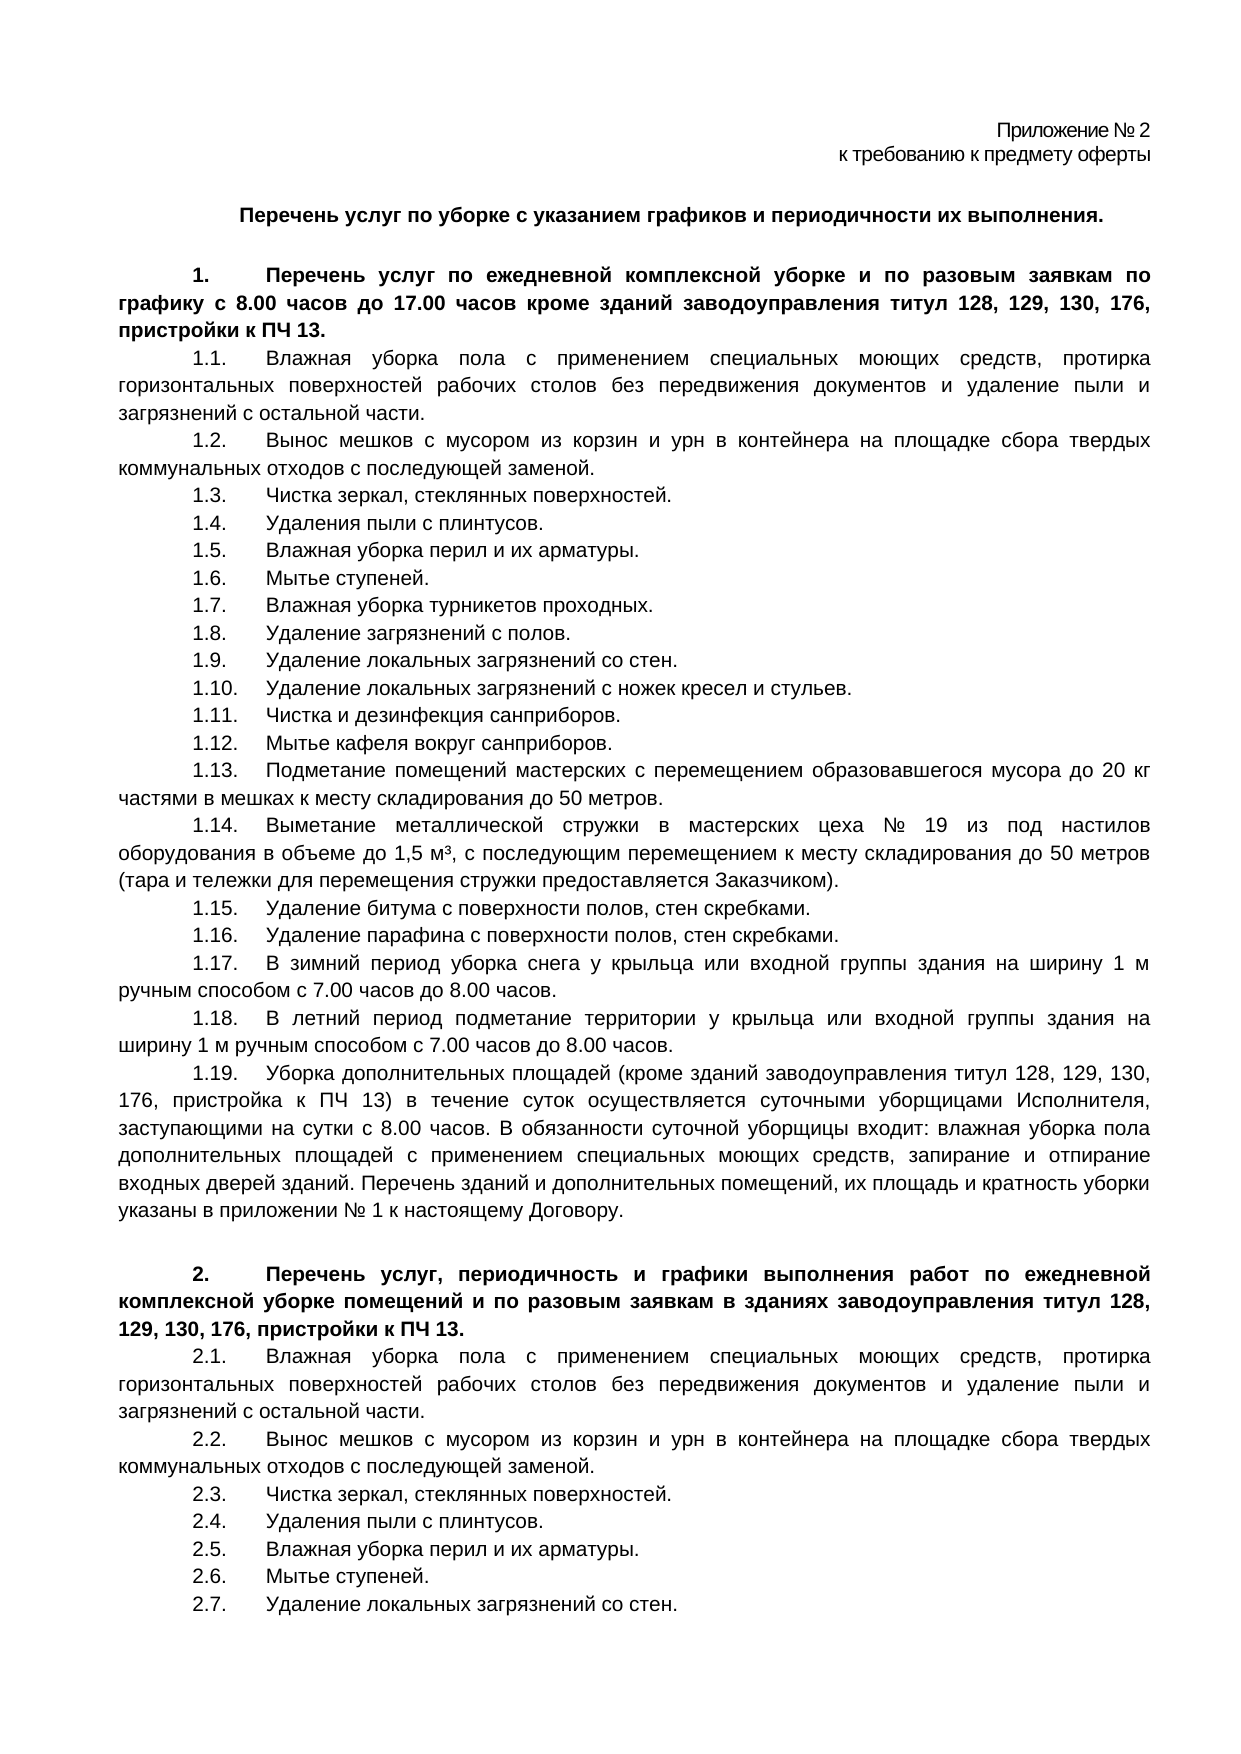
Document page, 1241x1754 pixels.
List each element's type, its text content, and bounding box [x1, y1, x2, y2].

list Чистка зеркал, стеклянных поверхностей. [118, 1482, 1152, 1506]
list Влажная уборка турникетов проходных. [118, 593, 1152, 617]
list Мытье ступеней. [118, 1564, 1152, 1588]
list Удаления пыли с плинтусов. [118, 1509, 1152, 1533]
list Влажная уборка перил и их арматуры. [118, 1537, 1152, 1561]
list Мытье кафеля вокруг санприборов. [118, 730, 1152, 754]
list Влажная уборка перил и их арматуры. [118, 538, 1152, 562]
list Уборка дополнительных площадей (кроме зданий заводоуправления титул 128, 129, 130, 176, пристройка к ПЧ 13) в течение суток осуществляется суточными уборщицами Исполнителя, заступающими на сутки с 8.00 часов. В обязанности суточной уборщицы входит: влажная уборка пола дополнительных площадей с применением специальных моющих средств, запирание и отпирание входных дверей зданий. Перечень зданий и дополнительных помещений, их площадь и кратность уборки указаны в приложении № 1 к настоящему Договору. [118, 1060, 1152, 1222]
list Чистка и дезинфекция санприборов. [118, 703, 1152, 727]
list Удаление битума с поверхности полов, стен скребками. [118, 895, 1152, 919]
list В зимний период уборка снега у крыльца или входной группы здания на ширину 1 м ручным способом с 7.00 часов до 8.00 часов. [118, 950, 1152, 1002]
list Влажная уборка пола с применением специальных моющих средств, протирка горизонтальных поверхностей рабочих столов без передвижения документов и удаление пыли и загрязнений с остальной части. [118, 1344, 1152, 1423]
list Вынос мешков с мусором из корзин и урн в контейнера на площадке сбора твердых коммунальных отходов с последующей заменой. [118, 428, 1152, 479]
list Подметание помещений мастерских с перемещением образовавшегося мусора до 20 кг частями в мешках к месту складирования до 50 метров. [118, 758, 1152, 809]
list Перечень услуг, периодичность и графики выполнения работ по ежедневной комплексной уборке помещений и по разовым заявкам в зданиях заводоуправления титул 128, 129, 130, 176, пристройки к ПЧ 13. [118, 1262, 1152, 1341]
list Удаление локальных загрязнений со стен. [118, 648, 1152, 672]
list Удаление парафина с поверхности полов, стен скребками. [118, 923, 1152, 947]
list В летний период подметание территории у крыльца или входной группы здания на ширину 1 м ручным способом с 7.00 часов до 8.00 часов. [118, 1005, 1152, 1057]
text Приложение № 2 [118, 118, 1152, 142]
text Перечень услуг по уборке с указанием графиков и периодичности их выполнения. [118, 202, 1152, 226]
text к требованию к предмету оферты [118, 142, 1152, 166]
list Удаление локальных загрязнений с ножек кресел и стульев. [118, 675, 1152, 699]
list Влажная уборка пола с применением специальных моющих средств, протирка горизонтальных поверхностей рабочих столов без передвижения документов и удаление пыли и загрязнений с остальной части. [118, 345, 1152, 424]
list Мытье ступеней. [118, 565, 1152, 589]
list Удаление локальных загрязнений со стен. [118, 1592, 1152, 1616]
list Выметание металлической стружки в мастерских цеха № 19 из под настилов оборудования в объеме до 1,5 м³, с последующим перемещением к месту складирования до 50 метров (тара и тележки для перемещения стружки предоставляется Заказчиком). [118, 813, 1152, 892]
list Удаление загрязнений с полов. [118, 620, 1152, 644]
list Вынос мешков с мусором из корзин и урн в контейнера на площадке сбора твердых коммунальных отходов с последующей заменой. [118, 1427, 1152, 1478]
list Перечень услуг по ежедневной комплексной уборке и по разовым заявкам по графику с 8.00 часов до 17.00 часов кроме зданий заводоуправления титул 128, 129, 130, 176, пристройки к ПЧ 13. [118, 263, 1152, 342]
list Чистка зеркал, стеклянных поверхностей. [118, 483, 1152, 507]
list Удаления пыли с плинтусов. [118, 510, 1152, 534]
